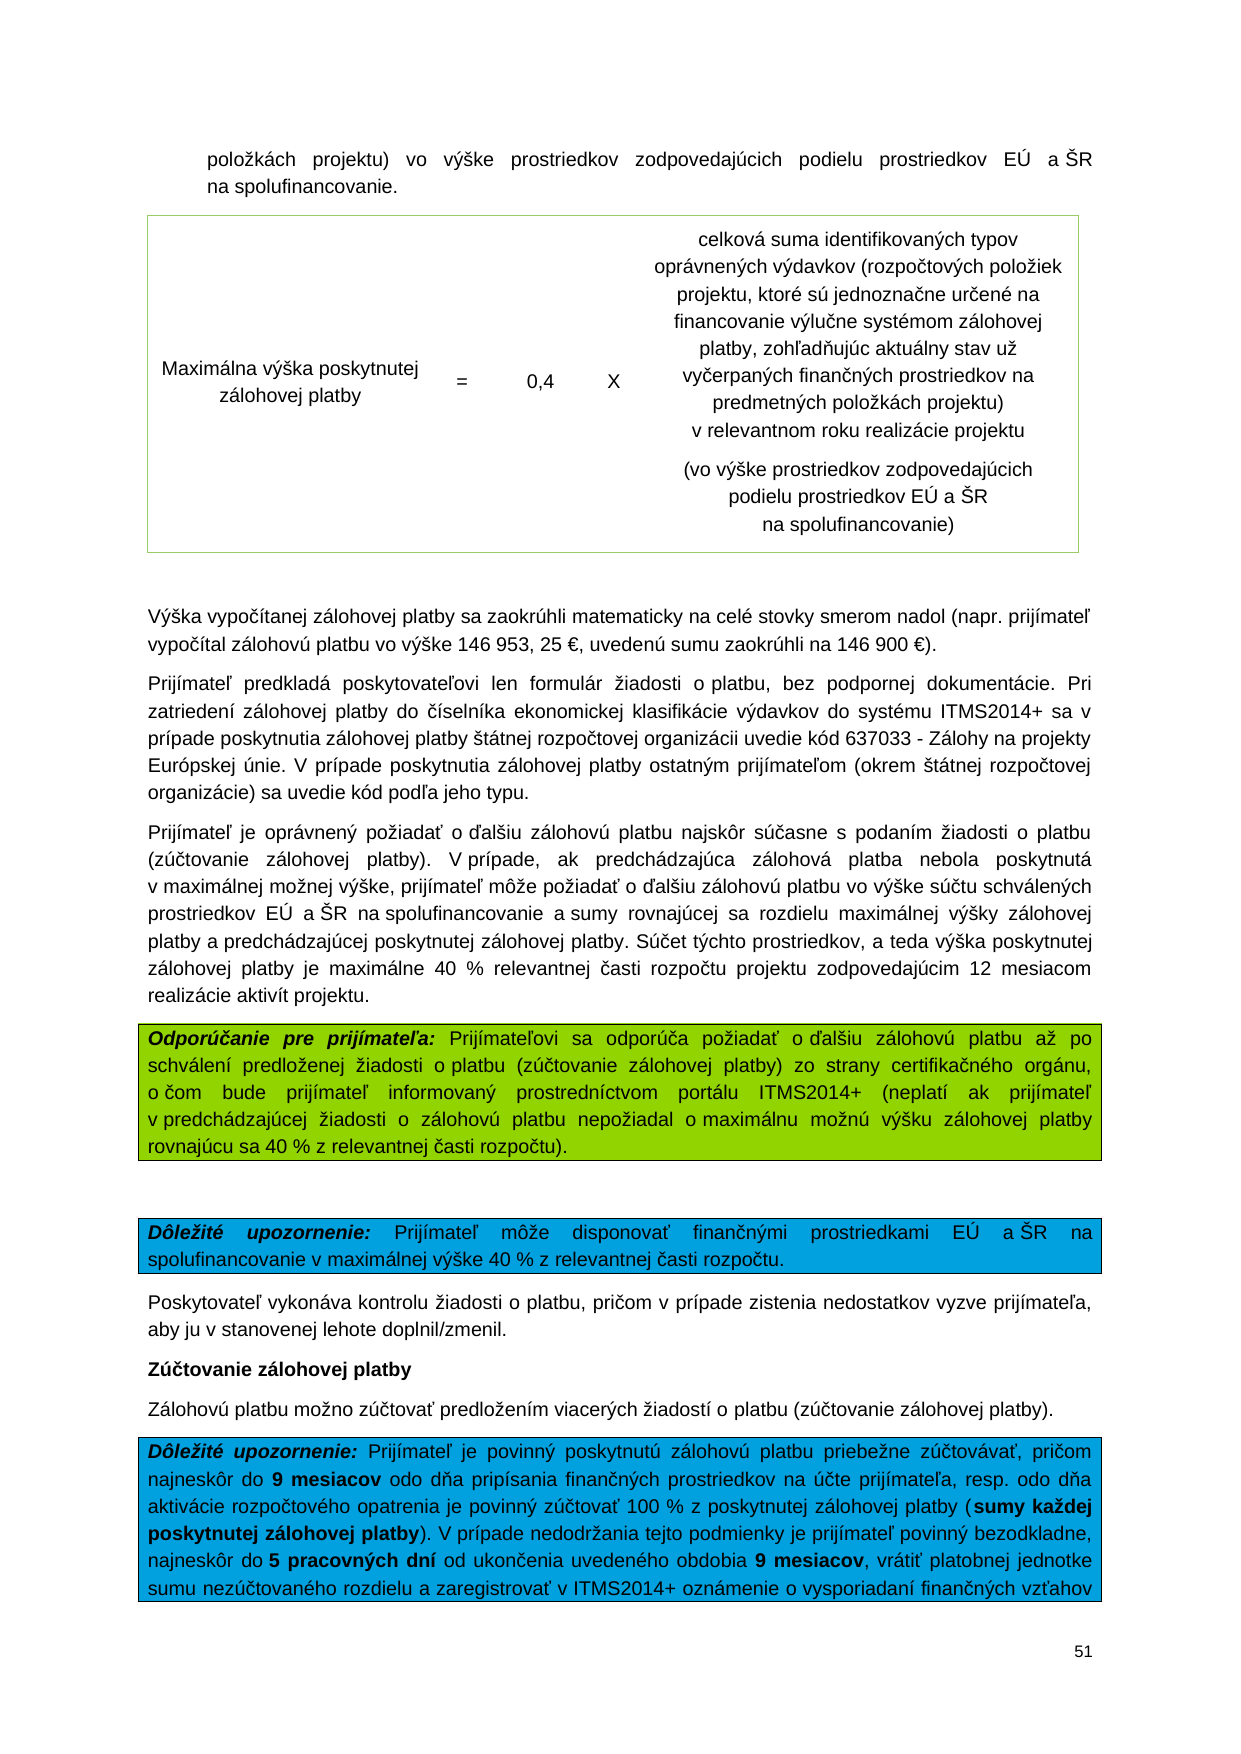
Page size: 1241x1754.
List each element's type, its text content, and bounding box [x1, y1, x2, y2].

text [139, 1438, 1101, 1601]
text Prijímateľ je oprávnený požiadať o ďalšiu zálohovú platbu najskôr súčasne s podaním žiadosti o platbu (zúčtovanie zálohovej platby). V prípade, ak predchádzajúca zálohová platba nebola poskytnutá v maximálnej možnej výške, prijímateľ môže požiadať o ďalšiu zálohovú platbu vo výške súčtu schválených prostriedkov EÚ a ŠR na spolufinancovanie a sumy rovnajúcej sa rozdielu maximálnej výšky zálohovej platby a predchádzajúcej poskytnutej zálohovej platby. Súčet týchto prostriedkov, a teda výška poskytnutej zálohovej platby je maximálne 40 % relevantnej časti rozpočtu projektu zodpovedajúcim 12 mesiacom realizácie aktivít projektu. [148, 821, 1092, 1007]
text Zúčtovanie zálohovej platby [148, 1358, 1092, 1381]
text Zálohovú platbu možno zúčtovať predložením viacerých žiadostí o platbu (zúčtovanie zálohovej platby). [148, 1398, 1092, 1420]
table_header celková suma identifikovaných typov oprávnených výdavkov (rozpočtových položiek projektu, ktoré sú jednoznačne určené na financovanie výlučne systémom zálohovej platby, zohľadňujúc aktuálny stav už vyčerpaných finančných prostriedkov na predmetných položkách projektu) v relevantnom roku realizácie projektu (vo výške prostriedkov zodpovedajúcich podielu prostriedkov EÚ a ŠR na spolufinancovanie) [638, 216, 1078, 552]
text Odporúčanie pre prijímateľa: Prijímateľovi sa odporúča požiadať o ďalšiu zálohovú platbu až po schválení predloženej žiadosti o platbu (zúčtovanie zálohovej platby) zo strany certifikačného orgánu, o čom bude prijímateľ informovaný prostredníctvom portálu ITMS2014+ (neplatí ak prijímateľ v predchádzajúcej žiadosti o zálohovú platbu nepožiadal o maximálnu možnú výšku zálohovej platby rovnajúcu sa 40 % z relevantnej časti rozpočtu). [139, 1025, 1101, 1160]
text Dôležité upozornenie: Prijímateľ môže disponovať finančnými prostriedkami EÚ a ŠR na spolufinancovanie v maximálnej výške 40 % z relevantnej časti rozpočtu. [139, 1219, 1101, 1273]
table_header Maximálna výška poskytnutej zálohovej platby [148, 216, 432, 552]
text Poskytovateľ vykonáva kontrolu žiadosti o platbu, pričom v prípade zistenia nedostatkov vyzve prijímateľa, aby ju v stanovenej lehote doplnil/zmenil. [148, 1291, 1092, 1341]
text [177, 148, 1092, 198]
table_header X [589, 216, 638, 552]
table_header 0,4 [492, 216, 589, 552]
table_header = [433, 216, 492, 552]
text Prijímateľ predkladá poskytovateľovi len formulár žiadosti o platbu, bez podpornej dokumentácie. Pri zatriedení zálohovej platby do číselníka ekonomickej klasifikácie výdavkov do systému ITMS2014+ sa v prípade poskytnutia zálohovej platby štátnej rozpočtovej organizácii uvedie kód 637033 - Zálohy na projekty Európskej únie. V prípade poskytnutia zálohovej platby ostatným prijímateľom (okrem štátnej rozpočtovej organizácie) sa uvedie kód podľa jeho typu. [148, 672, 1092, 804]
text Výška vypočítanej zálohovej platby sa zaokrúhli matematicky na celé stovky smerom nadol (napr. prijímateľ vypočítal zálohovú platbu vo výške 146 953, 25 €, uvedenú sumu zaokrúhli na 146 900 €). [148, 605, 1092, 655]
